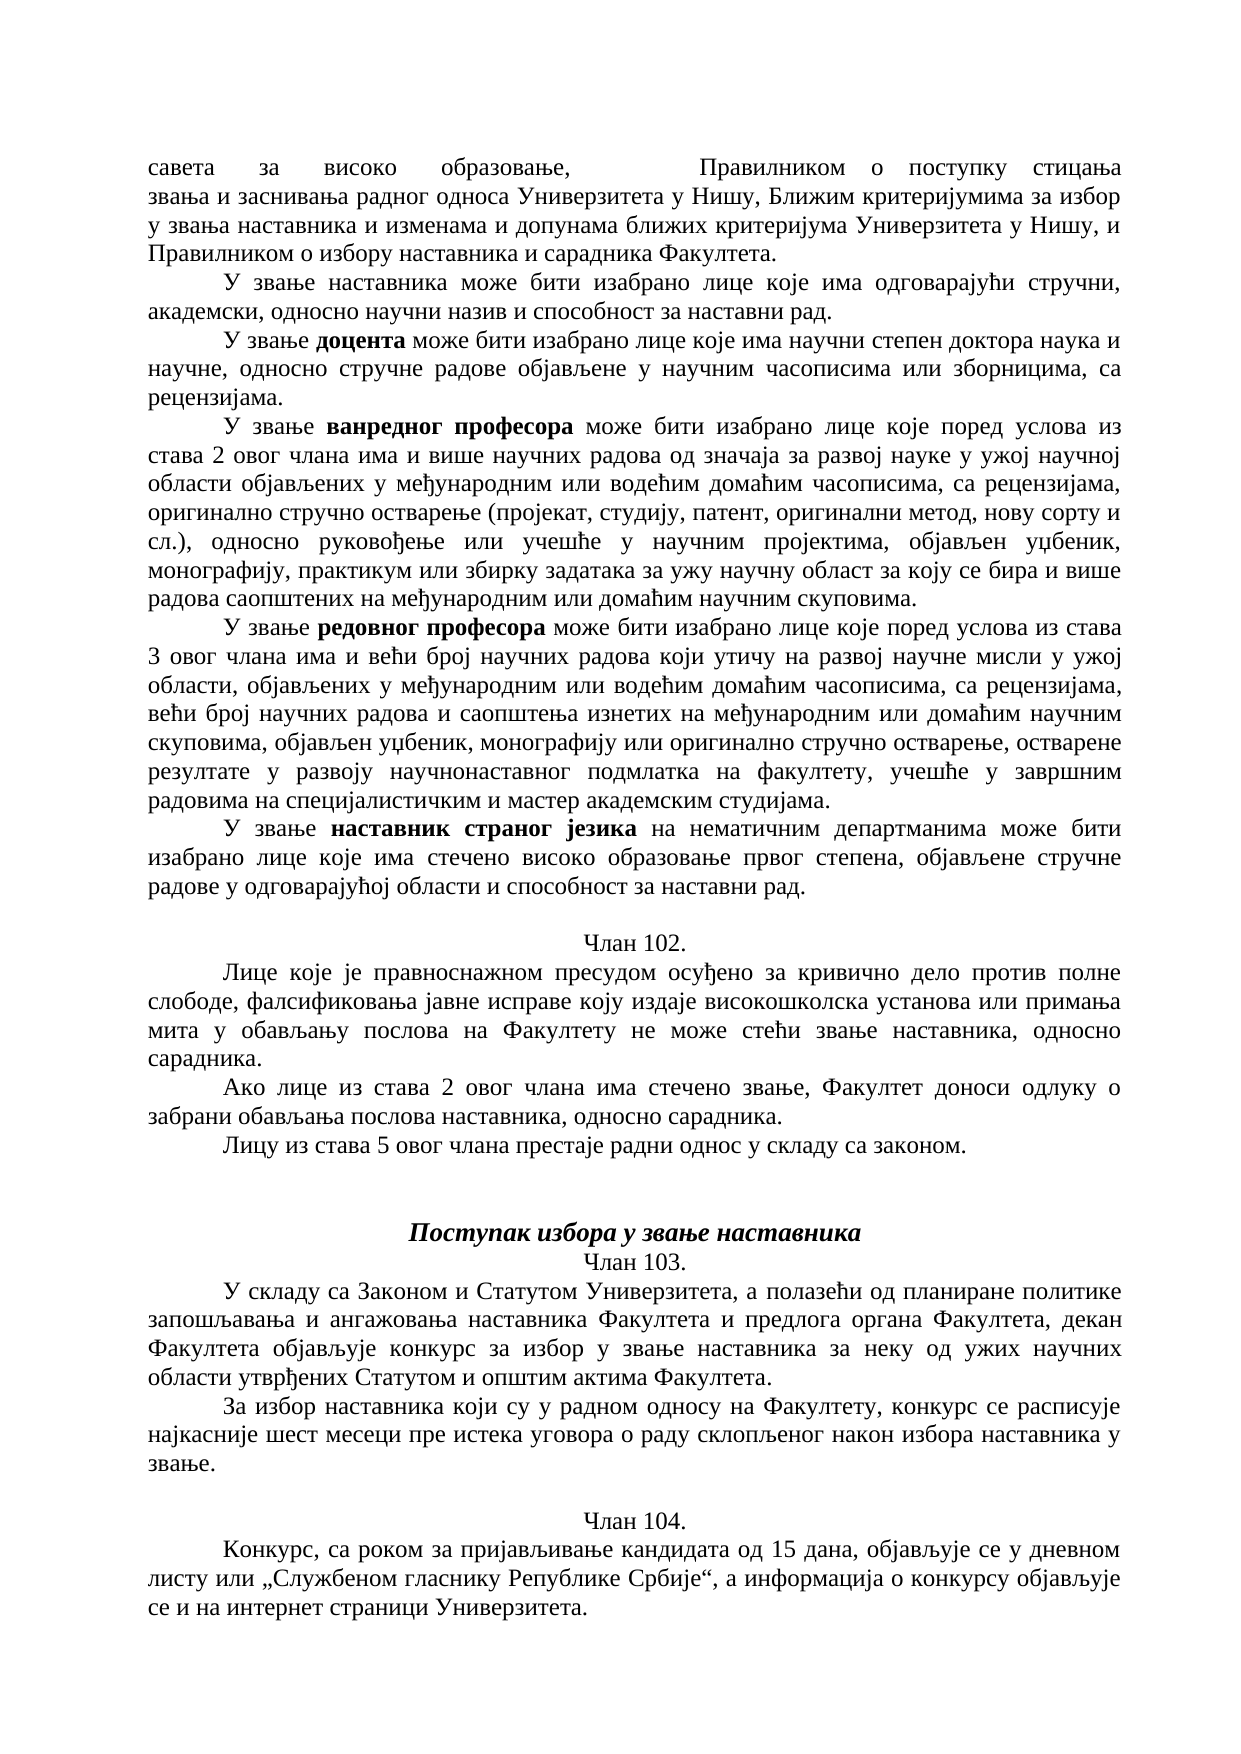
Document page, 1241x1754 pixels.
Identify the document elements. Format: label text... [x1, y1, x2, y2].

text Члан 102. [148, 928, 1122, 957]
text Члан 104. [148, 1506, 1122, 1534]
text За избор наставника који су у радном односу на Факултету, конкурс се расписује најкасније шест месеци пре истека уговора о раду склопљеног након избора наставника у звање. [148, 1391, 1122, 1477]
text У звање наставник страног језика на нематичним департманима може бити изабрано лице које има стечено високо образовање првог степена, објављене стручне радове у одговарајућој области и способност за наставни рад. [148, 813, 1122, 900]
text У звање редовног професора може бити изабрано лице које поред услова из става 3 овог члана има и већи број научних радова који утичу на развој научне мисли у ужој области, објављених у међународним или водећим домаћим часописима, са рецензијама, већи број научних радова и саопштења изнетих на међународним или домаћим научним скуповима, објављен уџбеник, монографију или оригинално стручно остварење, остварене резултате у развоју научнонаставног подмлатка на факултету, учешће у завршним радовима на специјалистичким и мастер академским студијама. [148, 612, 1122, 813]
text У звање ванредног професора може бити изабрано лице које поред услова из става 2 овог члана има и више научних радова од значаја за развој науке у ужој научној области објављених у међународним или водећим домаћим часописима, са рецензијама, оригинално стручно остварење (пројекат, студију, патент, оригинални метод, нову сорту и сл.), односно руковођење или учешће у научним пројектима, објављен уџбеник, монографију, практикум или збирку задатака за ужу научну област за коју се бира и више радова саопштених на међународним или домаћим научним скуповима. [148, 411, 1122, 612]
text У звање наставника може бити изабрано лице које има одговарајући стручни, академски, односно научни назив и способност за наставни рад. [148, 267, 1122, 325]
text Ако лице из става 2 овог члана има стечено звање, Факултет доноси одлуку о забрани обављања послова наставника, односно сарадника. [148, 1072, 1122, 1130]
text Лице које је правноснажном пресудом осуђено за кривично дело против полне слободе, фалсификовања јавне исправе коју издаје високошколска установа или примања мита у обављању послова на Факултету не може стећи звање наставника, односно сарадника. [148, 957, 1122, 1072]
text Лицу из става 5 овог члана престаје радни однос у складу са законом. [148, 1130, 1122, 1158]
text У складу са Законом и Статутом Универзитета, а полазећи од планиране политике запошљавања и ангажoвања наставника Факултета и предлога органа Факултета, декан Факултета објављује конкурс за избор у звање наставника за неку од ужих научних области утврђених Статутом и општим актима Факултета. [148, 1276, 1122, 1391]
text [148, 152, 1122, 267]
text У звање доцента може бити изабрано лице које има научни степен доктора наука и научне, односно стручне радове објављене у научним часописима или зборницима, са рецензијама. [148, 325, 1122, 411]
text Поступак избора у звање наставника [148, 1216, 1122, 1247]
text Конкурс, са роком за пријављивање кандидата од 15 дана, објављује се у дневном листу или „Службеном гласнику Републике Србије“, а информација о конкурсу објављује се и на интернет страници Универзитета. [148, 1534, 1122, 1621]
text Члан 103. [148, 1247, 1122, 1276]
